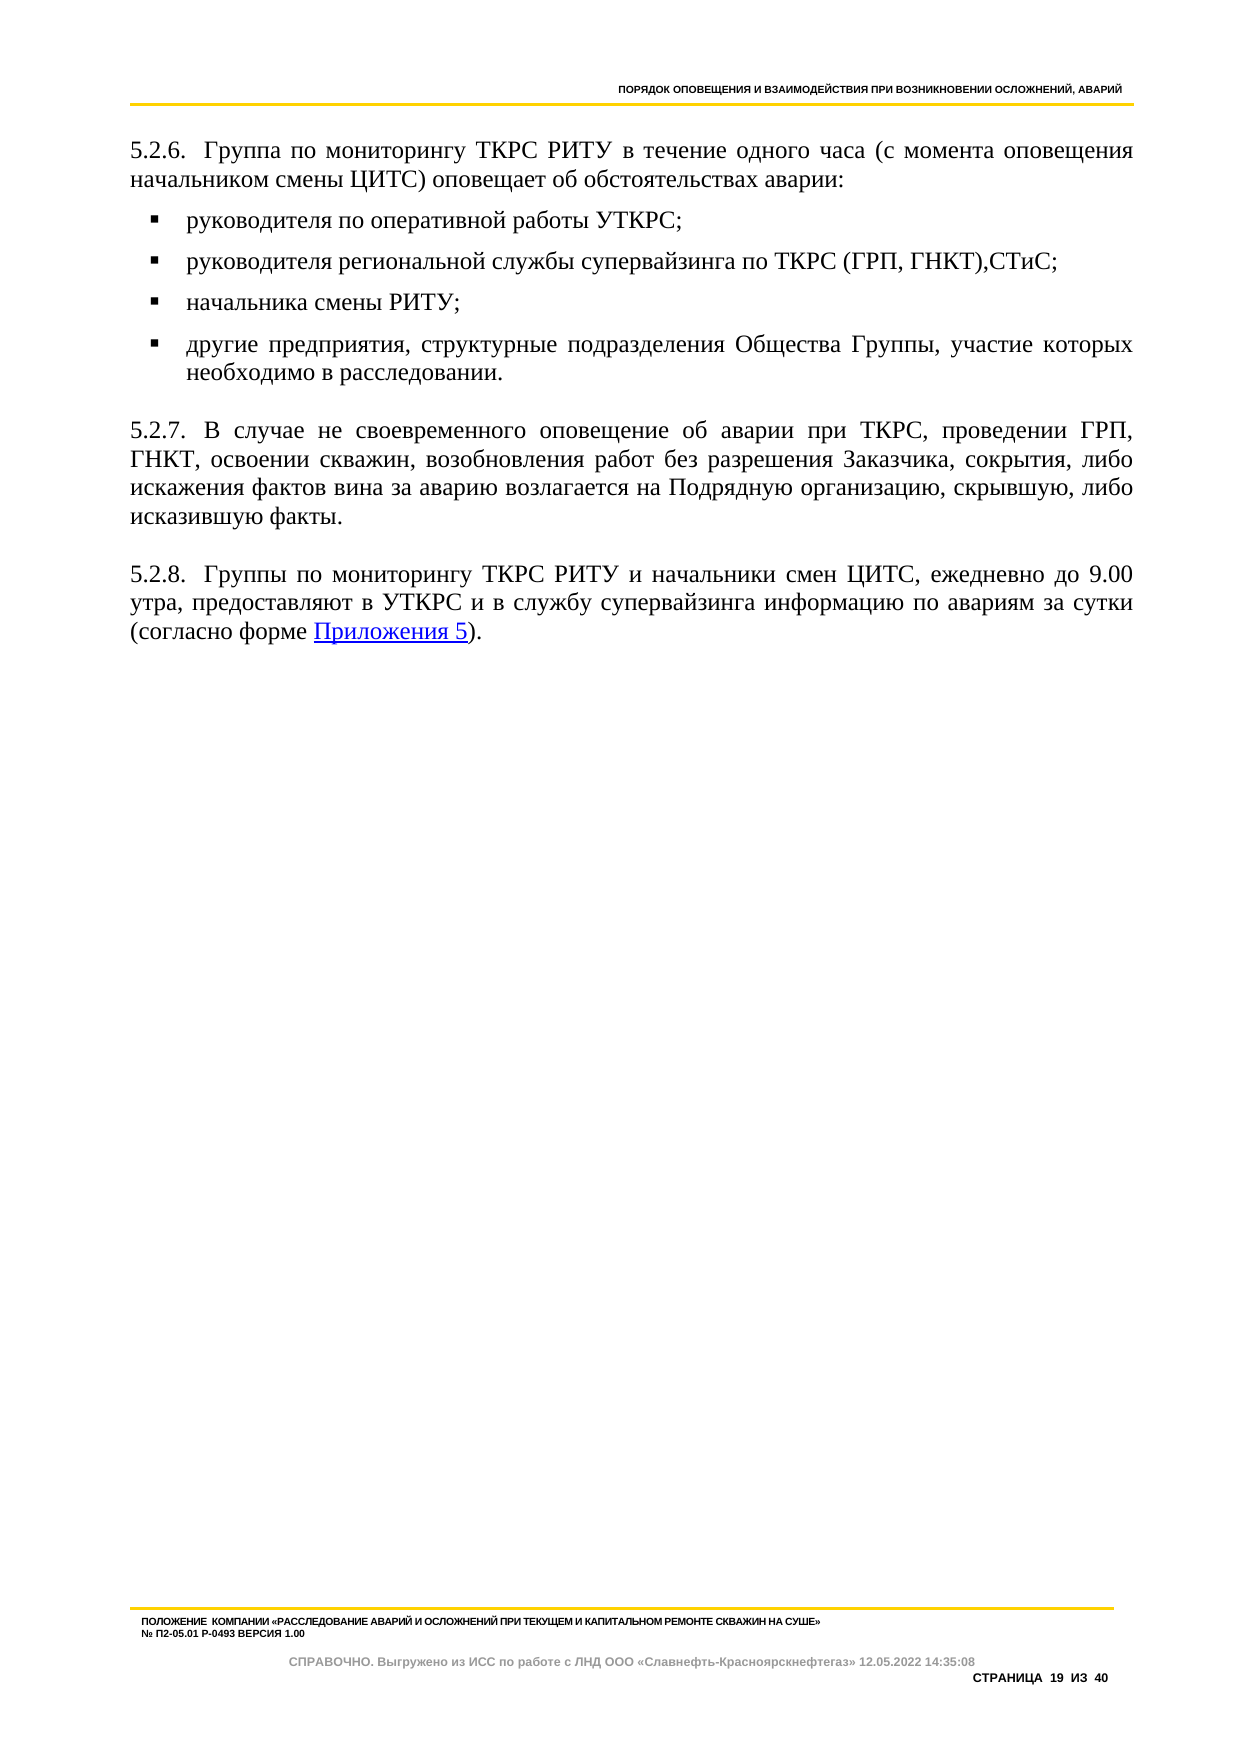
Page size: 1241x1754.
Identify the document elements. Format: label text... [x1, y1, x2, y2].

list Группы по мониторингу ТКРС РИТУ и начальники смен ЦИТС, ежедневно до 9.00 утра, предоставляют в УТКРС и в службу супервайзинга информацию по авариям за сутки (согласно форме Приложения 5). [130, 559, 1134, 645]
list руководителя по оперативной работы УТКРС; [149, 205, 1134, 234]
list начальника смены РИТУ; [149, 287, 1134, 316]
list В случае не своевременного оповещение об аварии при ТКРС, проведении ГРП, ГНКТ, освоении скважин, возобновления работ без разрешения Заказчика, сокрытия, либо искажения фактов вина за аварию возлагается на Подрядную организацию, скрывшую, либо исказившую факты. [130, 415, 1134, 530]
list руководителя региональной службы супервайзинга по ТКРС (ГРП, ГНКТ),СТиС; [149, 246, 1134, 275]
list другие предприятия, структурные подразделения Общества Группы, участие которых необходимо в расследовании. [149, 329, 1134, 386]
list Группа по мониторингу ТКРС РИТУ в течение одного часа (с момента оповещения начальником смены ЦИТС) оповещает об обстоятельствах аварии: [130, 135, 1134, 192]
